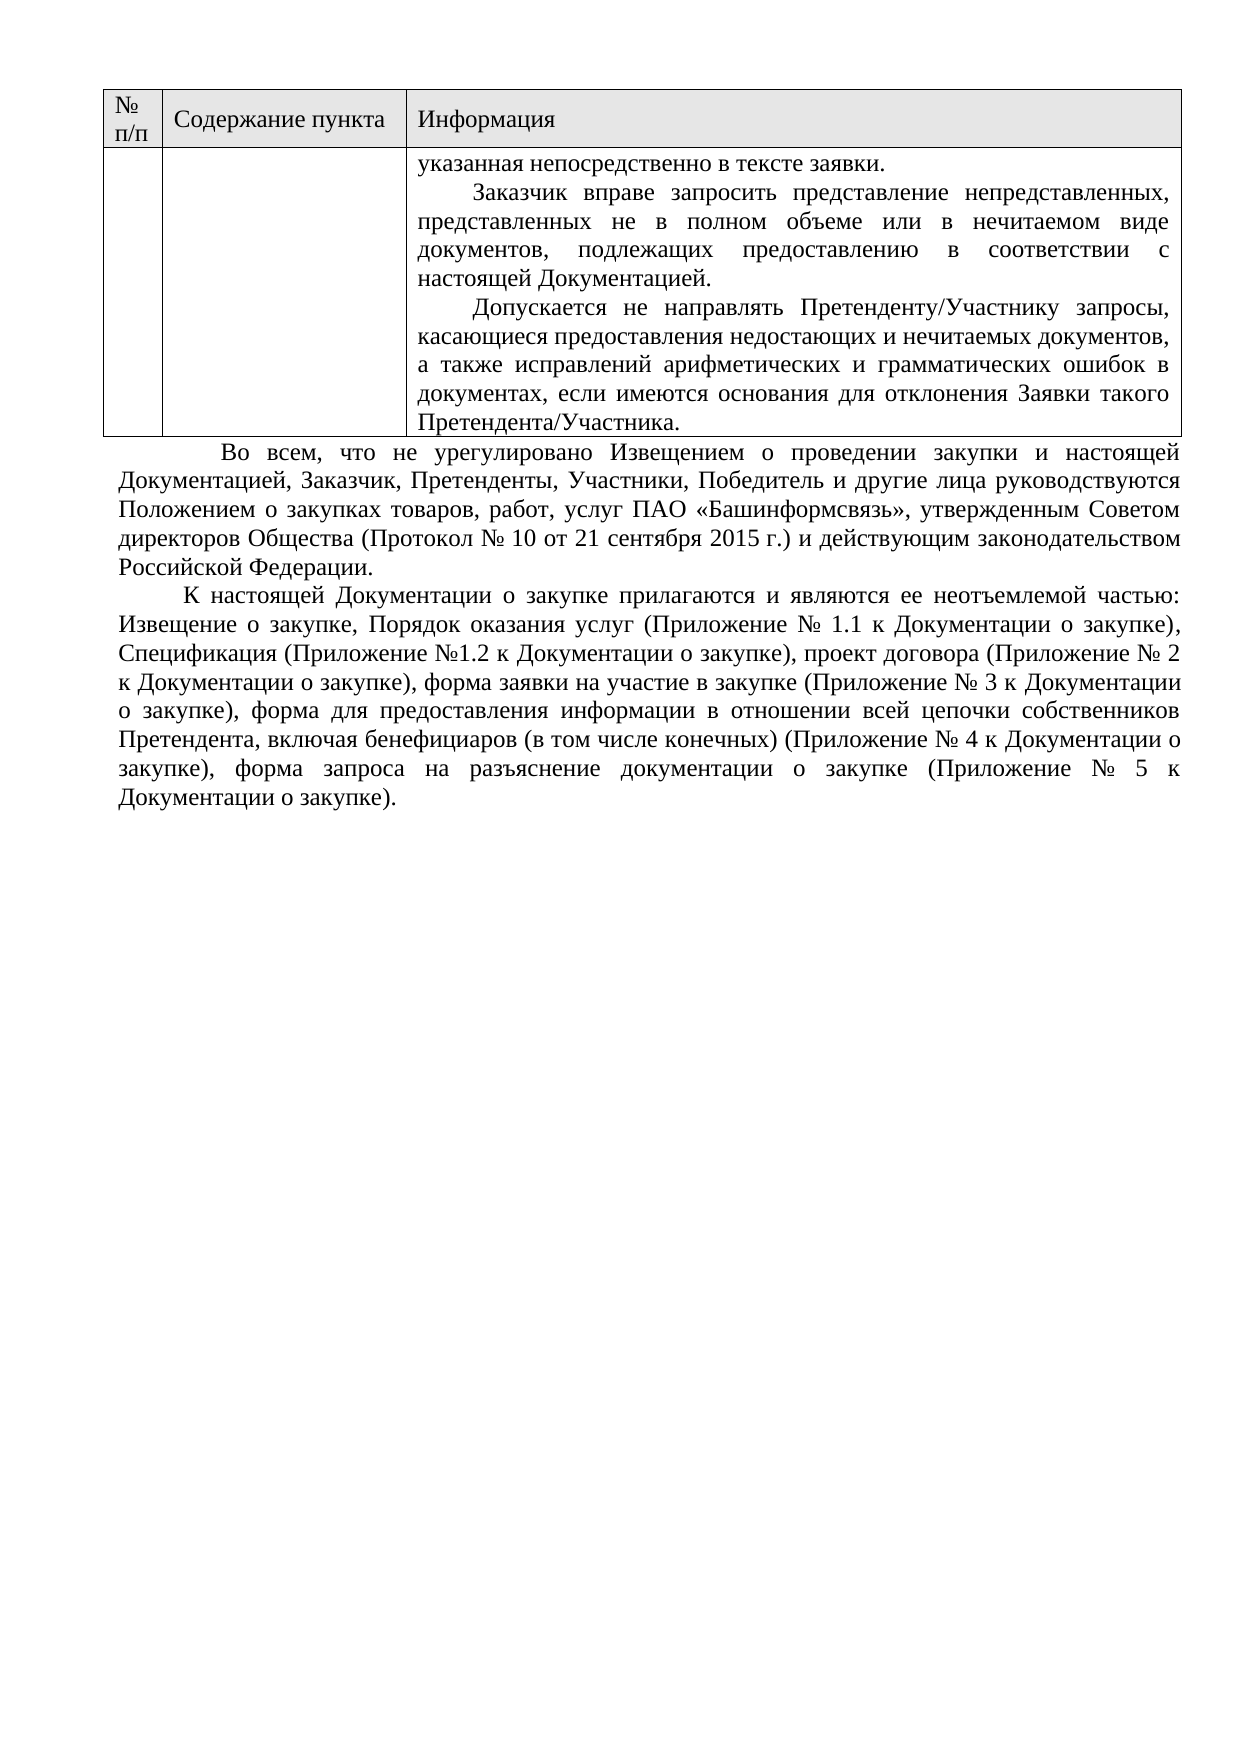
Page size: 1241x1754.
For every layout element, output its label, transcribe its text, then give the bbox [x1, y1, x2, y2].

table_cell [104, 148, 162, 436]
text К настоящей Документации о закупке прилагаются и являются ее неотъемлемой частью: Извещение о закупке, Порядок оказания услуг (Приложение № 1.1 к Документации о закупке), Спецификация (Приложение №1.2 к Документации о закупке), проект договора (Приложение № 2 к Документации о закупке), форма заявки на участие в закупке (Приложение № 3 к Документации о закупке), форма для предоставления информации в отношении всей цепочки собственников Претендента, включая бенефициаров (в том числе конечных) (Приложение № 4 к Документации о закупке), форма запроса на разъяснение документации о закупке (Приложение № 5 к Документации о закупке). [118, 581, 1181, 811]
table_header Информация [407, 90, 1181, 147]
table_header Содержание пункта [163, 90, 406, 147]
text Во всем, что не урегулировано Извещением о проведении закупки и настоящей Документацией, Заказчик, Претенденты, Участники, Победитель и другие лица руководствуются Положением о закупках товаров, работ, услуг ПАО «Башинформсвязь», утвержденным Советом директоров Общества (Протокол № 10 от 21 сентября 2015 г.) и действующим законодательством Российской Федерации. [118, 437, 1181, 581]
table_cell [163, 148, 406, 436]
table_header № п/п [104, 90, 162, 147]
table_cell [407, 148, 1181, 436]
